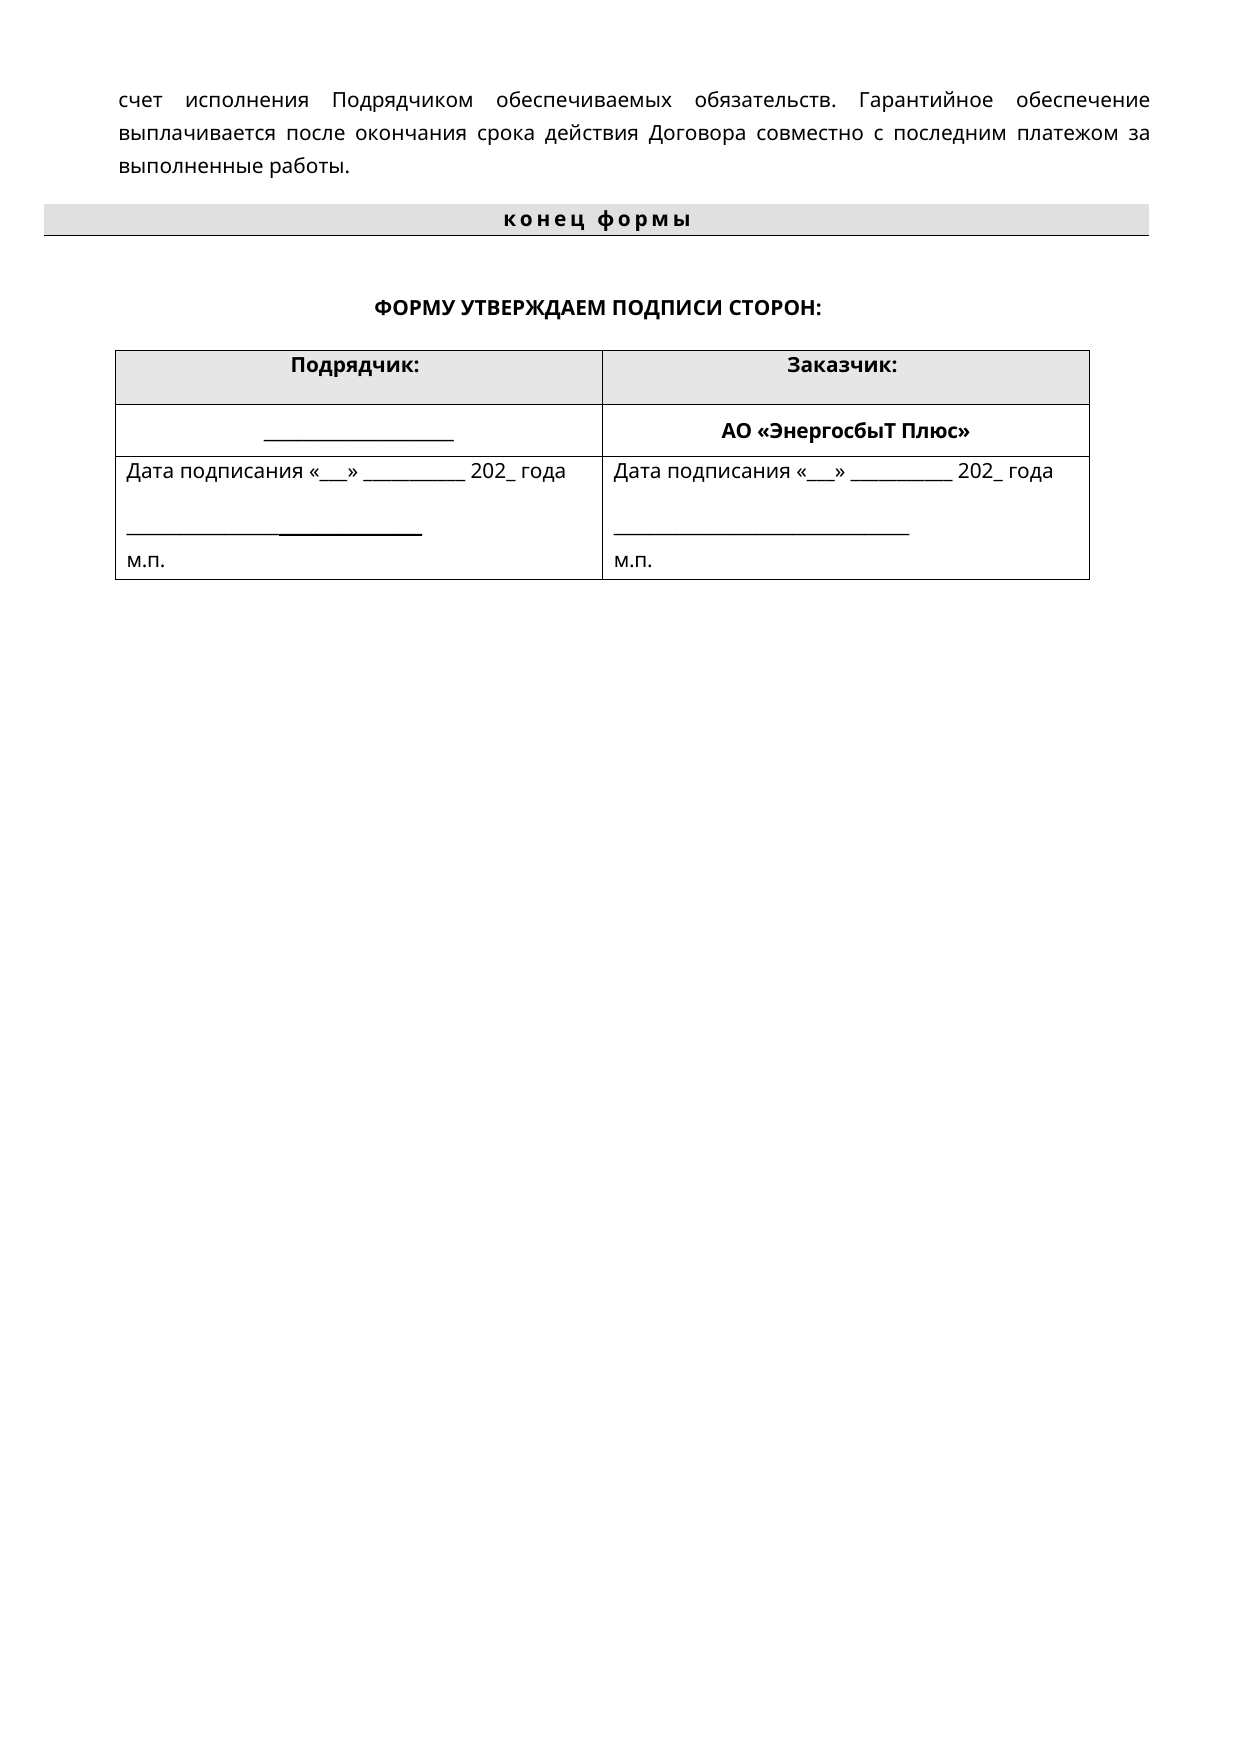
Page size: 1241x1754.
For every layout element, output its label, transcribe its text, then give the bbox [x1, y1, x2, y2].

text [118, 86, 1152, 179]
table_cell Дата подписания «___» ___________ 202_ года _________________________________ м.п. [603, 457, 1089, 579]
text ФОРМУ УТВЕРЖДАЕМ ПОДПИСИ СТОРОН: [44, 293, 1152, 321]
text конец формы [44, 204, 1149, 235]
table_header Подрядчик: [116, 351, 602, 404]
table_cell _______________________ [116, 405, 602, 456]
table_header Заказчик: [603, 351, 1089, 404]
table_cell АО «ЭнергосбыТ Плюс» [603, 405, 1089, 456]
table_cell Дата подписания «___» ___________ 202_ года _________________________________ м.п. [116, 457, 602, 579]
